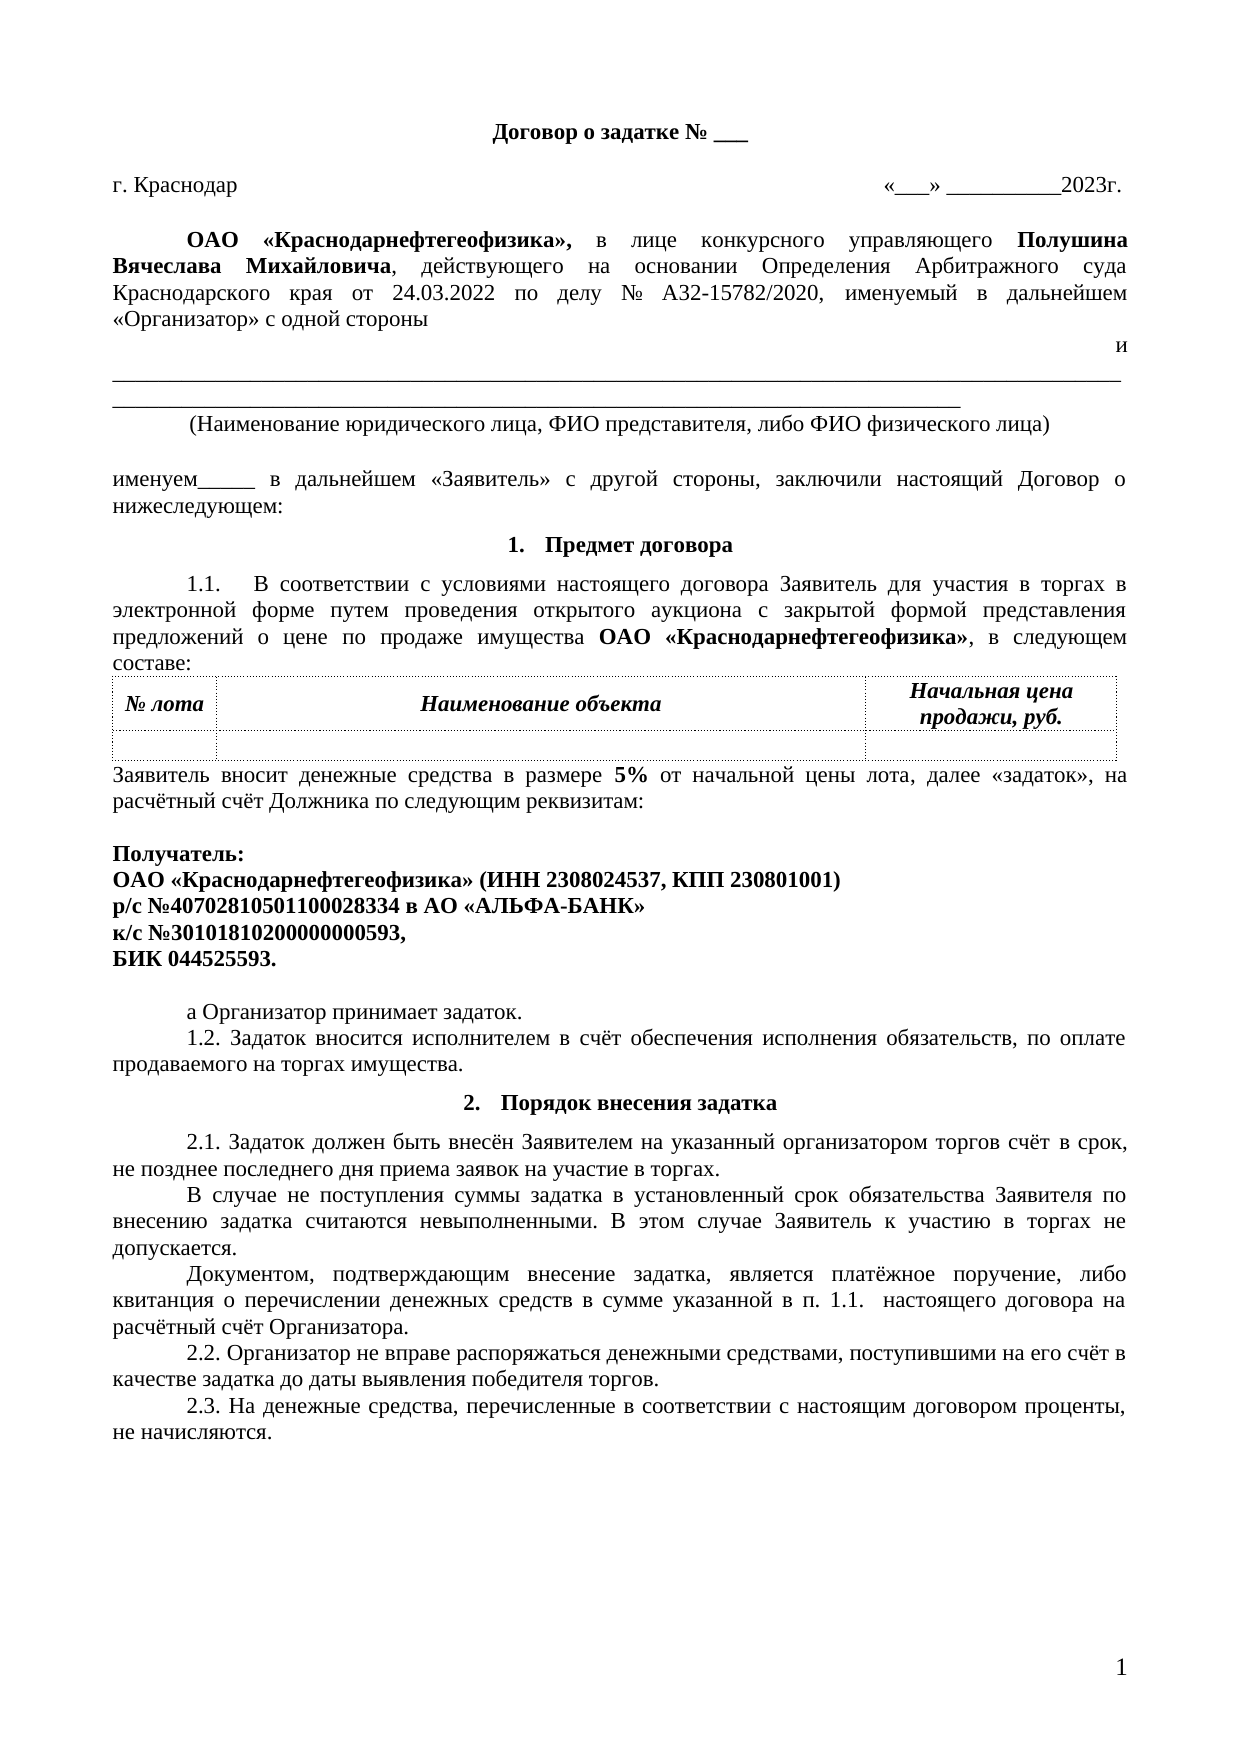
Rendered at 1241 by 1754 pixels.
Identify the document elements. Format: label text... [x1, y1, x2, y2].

text 1.2. Задаток вносится исполнителем в счёт обеспечения исполнения обязательств, по оплате продаваемого на торгах имущества. [112, 1024, 1128, 1077]
text к/с №30101810200000000593, [112, 919, 1166, 945]
text ОАО «Краснодарнефтегеофизика», в лице конкурсного управляющего Полушина Вячеслава Михайловича, действующего на основании Определения Арбитражного суда Краснодарского края от 24.03.2022 по делу № А32-15782/2020, именуемый в дальнейшем «Организатор» с одной стороны [112, 226, 1128, 331]
table_header Начальная цена продажи, руб. [866, 676, 1117, 729]
text 2.3. На денежные средства, перечисленные в соответствии с настоящим договором проценты, не начисляются. [112, 1392, 1128, 1444]
table_header № лота [113, 676, 216, 729]
text ОАО «Краснодарнефтегеофизика» (ИНН 2308024537, КПП 230801001) [112, 866, 1166, 892]
text В случае не поступления суммы задатка в установленный срок обязательства Заявителя по внесению задатка считаются невыполненными. В этом случае Заявитель к участию в торгах не допускается. [112, 1181, 1128, 1260]
text именуем_____ в дальнейшем «Заявитель» с другой стороны, заключили настоящий Договор о нижеследующем: [112, 466, 1128, 518]
text (Наименование юридического лица, ФИО представителя, либо ФИО физического лица) [112, 410, 1128, 466]
list Порядок внесения задатка [112, 1089, 1128, 1116]
text а Организатор принимает задаток. [112, 998, 1166, 1024]
text 2.1. Задаток должен быть внесён Заявителем на указанный организатором торгов счёт в срок, не позднее последнего дня приема заявок на участие в торгах. [112, 1128, 1128, 1181]
text Документом, подтверждающим внесение задатка, является платёжное поручение, либо квитанция о перечислении денежных средств в сумме указанной в п. 1.1. настоящего договора на расчётный счёт Организатора. [112, 1260, 1128, 1339]
table_cell [216, 730, 866, 759]
text Заявитель вносит денежные средства в размере 5% от начальной цены лота, далее «задаток», на расчётный счёт Должника по следующим реквизитам: [112, 761, 1128, 813]
text 1.1. В соответствии с условиями настоящего договора Заявитель для участия в торгах в электронной форме путем проведения открытого аукциона с закрытой формой представления предложений о цене по продаже имущества ОАО «Краснодарнефтегеофизика», в следующем составе: [112, 569, 1128, 676]
text и __________________________________________________________________________________________________________________________________________________________________ [112, 331, 1128, 410]
table_cell [866, 730, 1117, 759]
list Предмет договора [112, 531, 1128, 557]
text р/с №40702810501100028334 в АО «АЛЬФА-БАНК» [112, 892, 1166, 919]
text Договор о задатке № ___ [112, 118, 1128, 144]
table_header Наименование объекта [216, 676, 866, 729]
text Получатель: [112, 840, 1166, 866]
text БИК 044525593. [112, 945, 1166, 971]
text 2.2. Организатор не вправе распоряжаться денежными средствами, поступившими на его счёт в качестве задатка до даты выявления победителя торгов. [112, 1339, 1128, 1392]
table_cell [113, 730, 216, 759]
text г. Краснодар «___» __________2023г. [112, 171, 1128, 197]
